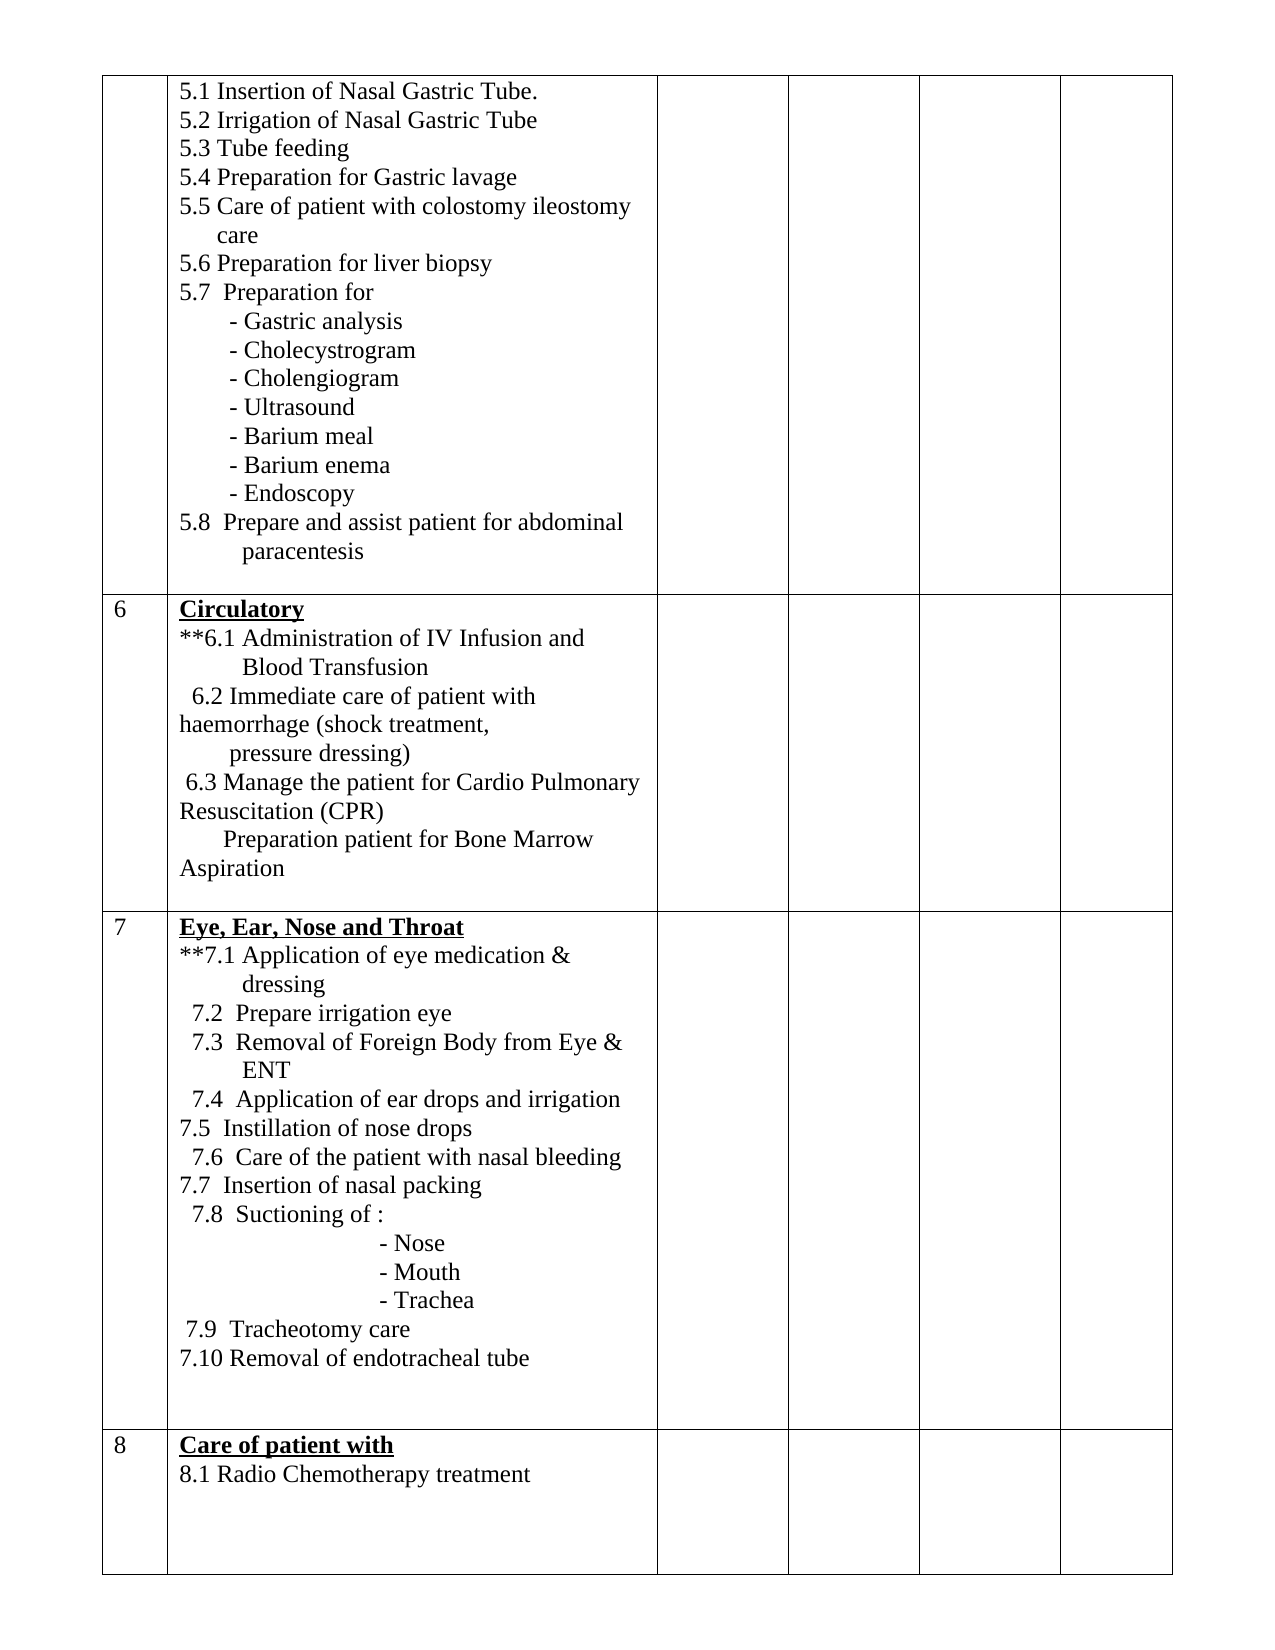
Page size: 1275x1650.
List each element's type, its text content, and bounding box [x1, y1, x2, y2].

table_cell [789, 912, 919, 1429]
table_cell [789, 1430, 919, 1574]
table_cell [920, 76, 1060, 593]
table_cell 5 [103, 76, 167, 593]
table_cell [658, 76, 788, 593]
table_cell [1061, 912, 1172, 1429]
table_cell 6 [103, 595, 167, 911]
table_cell [920, 595, 1060, 911]
table_cell [789, 595, 919, 911]
table_cell [1061, 595, 1172, 911]
table_cell [1061, 76, 1172, 593]
table_cell [658, 595, 788, 911]
table_cell [1061, 1430, 1172, 1574]
table_cell Circulatory **6.1 Administration of IV Infusion and Blood Transfusion 6.2 Immediate care of patient with haemorrhage (shock treatment, pressure dressing) 6.3 Manage the patient for Cardio Pulmonary Resuscitation (CPR) Preparation patient for Bone Marrow Aspiration [168, 595, 657, 911]
table_cell 7 [103, 912, 167, 1429]
table_cell [789, 76, 919, 593]
table_cell [920, 912, 1060, 1429]
table_cell [920, 1430, 1060, 1574]
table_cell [168, 76, 657, 593]
table_cell [658, 912, 788, 1429]
table_cell Eye, Ear, Nose and Throat **7.1 Application of eye medication & dressing 7.2 Prepare irrigation eye 7.3 Removal of Foreign Body from Eye & ENT 7.4 Application of ear drops and irrigation 7.5 Instillation of nose drops 7.6 Care of the patient with nasal bleeding 7.7 Insertion of nasal packing 7.8 Suctioning of : - Nose - Mouth - Trachea 7.9 Tracheotomy care 7.10 Removal of endotracheal tube [168, 912, 657, 1429]
table_cell Care of patient with 8.1 Radio Chemotherapy treatment [168, 1430, 657, 1574]
table_cell 8 [103, 1430, 167, 1574]
table_cell [658, 1430, 788, 1574]
